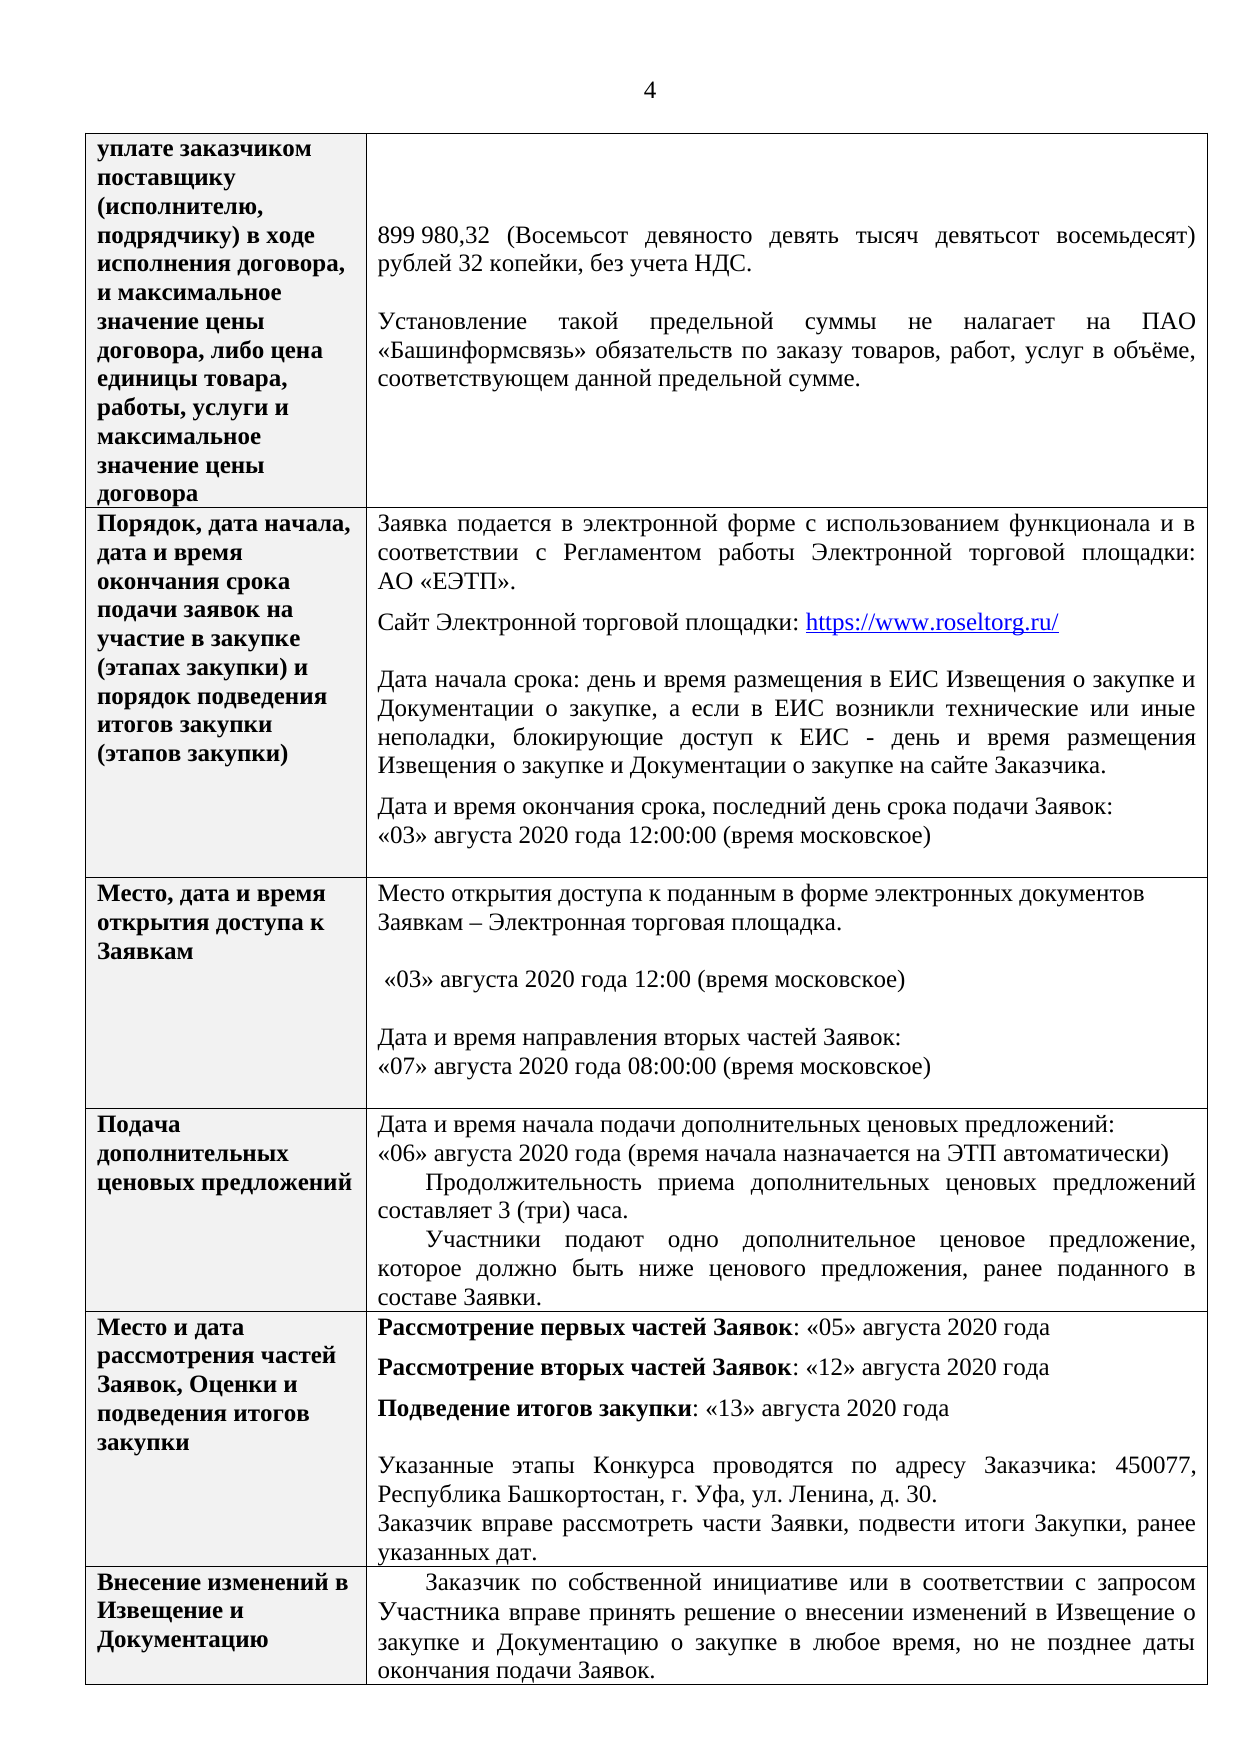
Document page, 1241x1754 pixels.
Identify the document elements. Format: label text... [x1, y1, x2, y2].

table_cell Место и дата рассмотрения частей Заявок, Оценки и подведения итогов закупки [86, 1312, 366, 1566]
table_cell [367, 134, 1207, 507]
table_cell Место открытия доступа к поданным в форме электронных документов Заявкам – Электронная торговая площадка. 12:00 (время московское) Дата и время направления вторых частей Заявок: 08:00:00 (время московское) [367, 878, 1207, 1108]
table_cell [86, 134, 366, 507]
table_cell Место, дата и время открытия доступа к Заявкам [86, 878, 366, 1108]
table_cell Заявка подается в электронной форме с использованием функционала и в соответствии с Регламентом работы Электронной торговой площадки: АО «ЕЭТП». Сайт Электронной торговой площадки: https://www.roseltorg.ru/ Дата начала срока: день и время размещения в ЕИС Извещения о закупке и Документации о закупке, а если в ЕИС возникли технические или иные неполадки, блокирующие доступ к ЕИС - день и время размещения Извещения о закупке и Документации о закупке на сайте Заказчика. Дата и время окончания срока, последний день срока подачи Заявок: 12:00:00 (время московское) [367, 508, 1207, 877]
table_cell Рассмотрение первых частей Заявок: Рассмотрение вторых частей Заявок: Подведение итогов закупки: Указанные этапы Конкурса проводятся по адресу Заказчика: 450077, Республика Башкортостан, г. Уфа, ул. Ленина, д. 30. Заказчик вправе рассмотреть части Заявки, подвести итоги Закупки, ранее указанных дат. [367, 1312, 1207, 1566]
table_cell Порядок, дата начала, дата и время окончания срока подачи заявок на участие в закупке (этапах закупки) и порядок подведения итогов закупки (этапов закупки) [86, 508, 366, 877]
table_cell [367, 1567, 1207, 1684]
table_cell Подача дополнительных ценовых предложений [86, 1109, 366, 1311]
table_cell Дата и время начала подачи дополнительных ценовых предложений: (время начала назначается на ЭТП автоматически) Продолжительность приема дополнительных ценовых предложений составляет 3 (три) часа. Участники подают одно дополнительное ценовое предложение, которое должно быть ниже ценового предложения, ранее поданного в составе Заявки. [367, 1109, 1207, 1311]
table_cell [86, 1567, 366, 1684]
